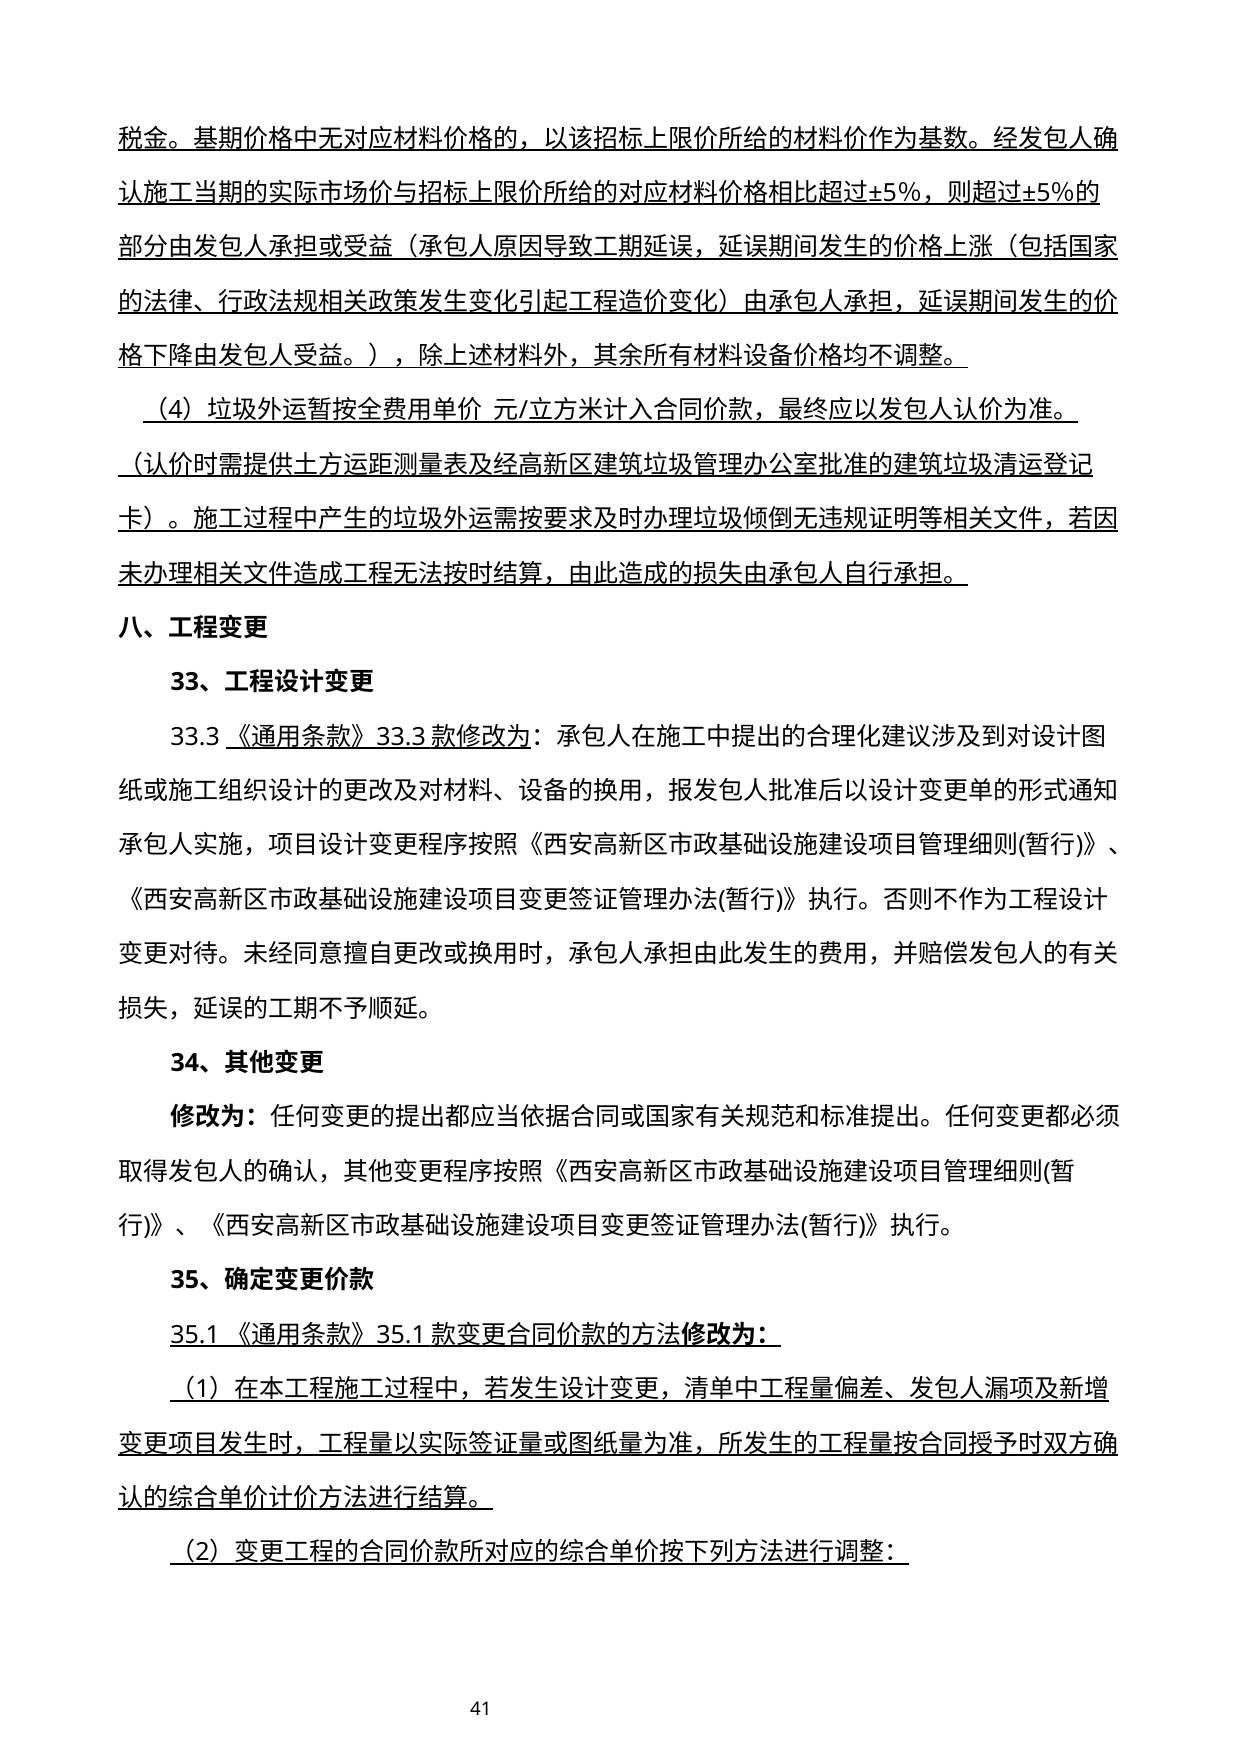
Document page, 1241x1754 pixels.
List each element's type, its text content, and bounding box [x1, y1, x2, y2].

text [118, 118, 1122, 372]
text 35、确定变更价款 [118, 1260, 1122, 1296]
text 35.1 《通用条款》35.1款变更合同价款的方法修改为： [118, 1314, 1122, 1351]
text 34、其他变更 [118, 1042, 1122, 1079]
text （2）变更工程的合同价款所对应的综合单价按下列方法进行调整： [118, 1532, 1122, 1568]
text 33.3 《通用条款》33.3款修改为：承包人在施工中提出的合理化建议涉及到对设计图纸或施工组织设计的更改及对材料、设备的换用，报发包人批准后以设计变更单的形式通知承包人实施，项目设计变更程序按照《西安高新区市政基础设施建设项目管理细则(暂行)》、《西安高新区市政基础设施建设项目变更签证管理办法(暂行)》执行。否则不作为工程设计变更对待。未经同意擅自更改或换用时，承包人承担由此发生的费用，并赔偿发包人的有关损失，延误的工期不予顺延。 [118, 716, 1122, 1024]
text 八、工程变更 [118, 607, 1122, 644]
text （1）在本工程施工过程中，若发生设计变更，清单中工程量偏差、发包人漏项及新增变更项目发生时，工程量以实际签证量或图纸量为准，所发生的工程量按合同授予时双方确认的综合单价计价方法进行结算。 [118, 1369, 1122, 1514]
text （4）垃圾外运暂按全费用单价 元/立方米计入合同价款，最终应以发包人认价为准。（认价时需提供土方运距测量表及经高新区建筑垃圾管理办公室批准的建筑垃圾清运登记卡）。施工过程中产生的垃圾外运需按要求及时办理垃圾倾倒无违规证明等相关文件，若因未办理相关文件造成工程无法按时结算，由此造成的损失由承包人自行承担。 [118, 390, 1122, 589]
text 33、工程设计变更 [118, 662, 1122, 698]
text 修改为：任何变更的提出都应当依据合同或国家有关规范和标准提出。任何变更都必须取得发包人的确认，其他变更程序按照《西安高新区市政基础设施建设项目管理细则(暂行)》、《西安高新区市政基础设施建设项目变更签证管理办法(暂行)》执行。 [118, 1097, 1122, 1242]
